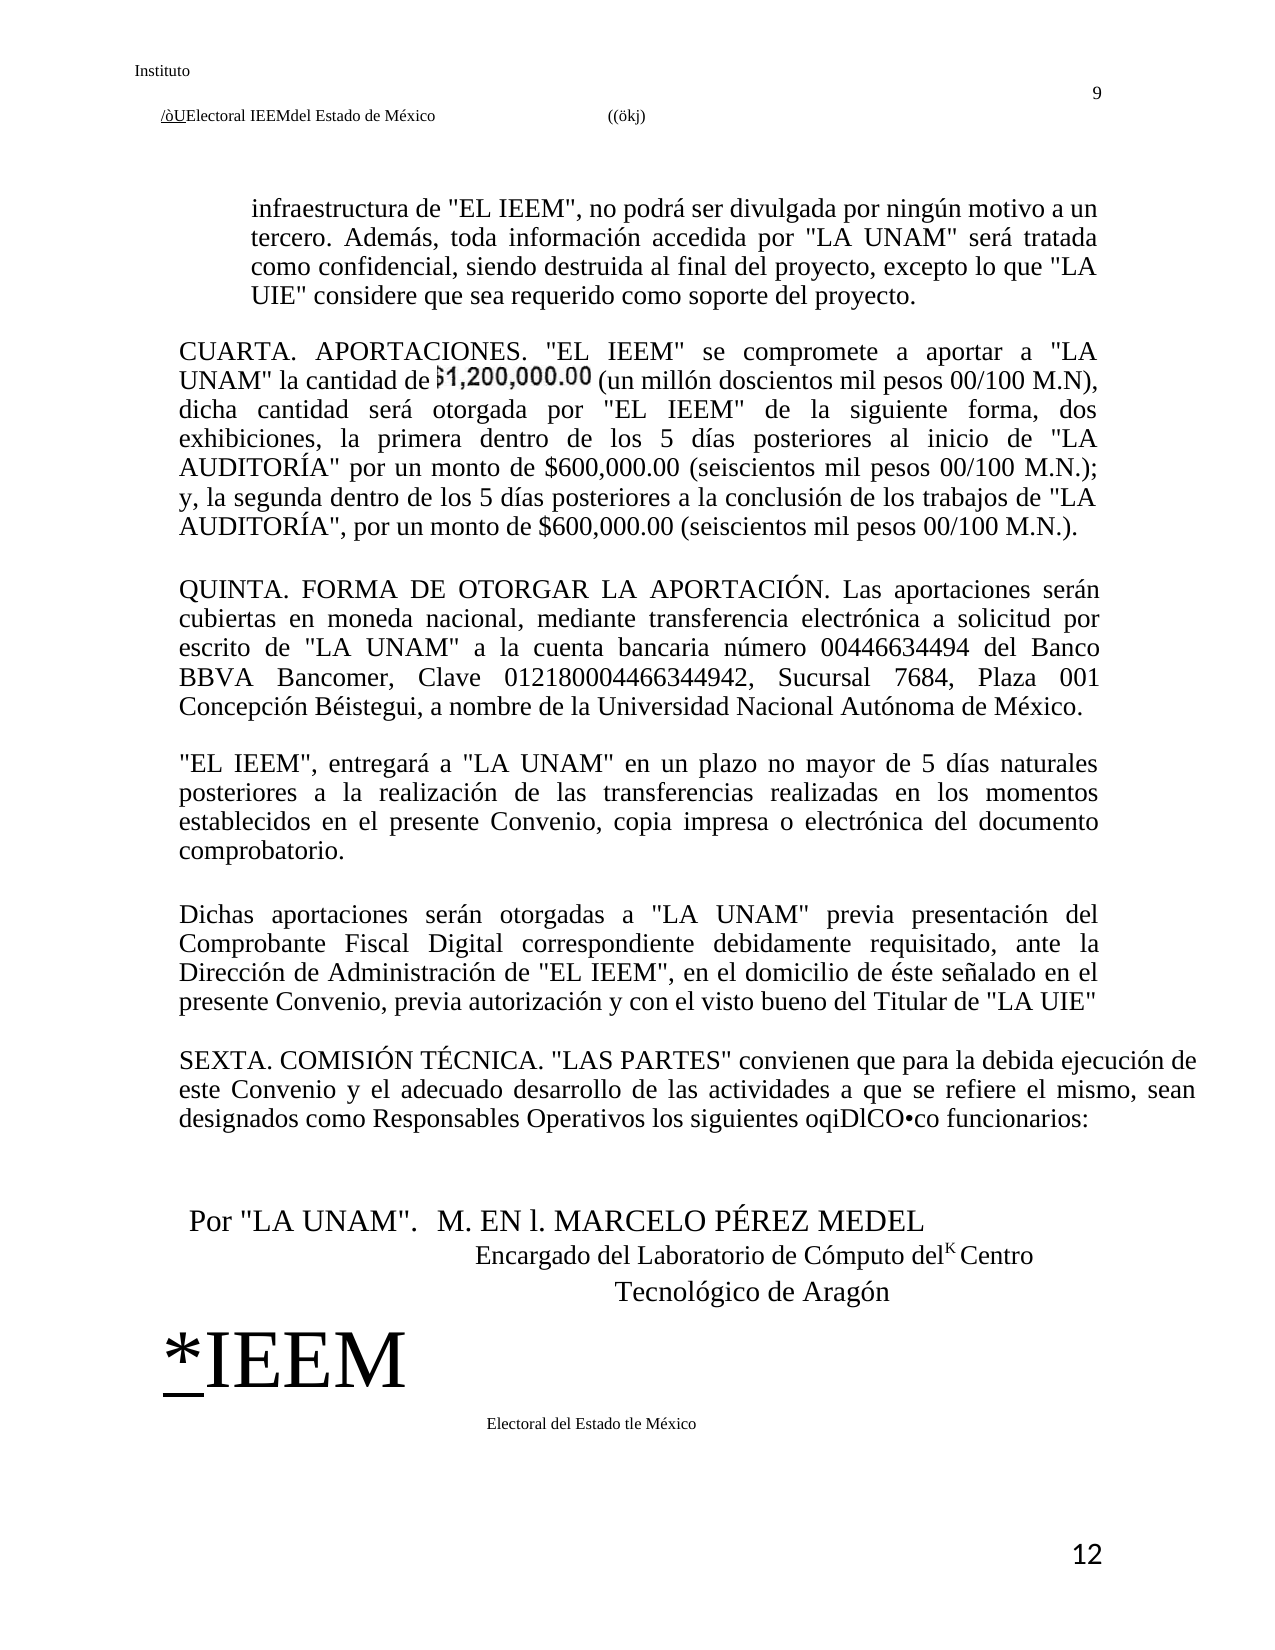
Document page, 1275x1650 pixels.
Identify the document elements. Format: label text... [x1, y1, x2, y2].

text SEXTA. COMISIÓN TÉCNICA. "LAS PARTES" convienen que para la debida ejecución de este Convenio y el adecuado desarrollo de las actividades a que se refiere el mismo, sean designados como Responsables Operativos los siguientes oqiDlCO•co funcionarios: [178, 1046, 1198, 1133]
text Tecnológico de Aragón [306, 1274, 1198, 1307]
text Por "LA UNAM". M. EN l. MARCELO PÉREZ MEDEL [162, 1202, 1198, 1238]
text Encargado del Laboratorio de Cómputo delK Centro [474, 1241, 1191, 1270]
text "EL IEEM", entregará a "LA UNAM" en un plazo no mayor de 5 días naturales posteriores a la realización de las transferencias realizadas en los momentos establecidos en el presente Convenio, copia impresa o electrónica del documento comprobatorio. [178, 749, 1100, 865]
text QUINTA. FORMA DE OTORGAR LA APORTACIÓN. Las aportaciones serán cubiertas en moneda nacional, mediante transferencia electrónica a solicitud por escrito de "LA UNAM" a la cuenta bancaria número 00446634494 del Banco BBVA Bancomer, Clave 012180004466344942, Sucursal 7684, Plaza 001 Concepción Béistegui, a nombre de la Universidad Nacional Autónoma de México. [178, 576, 1101, 721]
text CUARTA. APORTACIONES. "EL IEEM" se compromete a aportar a "LA UNAM" la cantidad de (un millón doscientos mil pesos 00/100 M.N), dicha cantidad será otorgada por "EL IEEM" de la siguiente forma, dos exhibiciones, la primera dentro de los 5 días posteriores al inicio de "LA AUDITORÍA" por un monto de $600,000.00 (seiscientos mil pesos 00/100 M.N.); y, la segunda dentro de los 5 días posteriores a la conclusión de los trabajos de "LA AUDITORÍA", por un monto de $600,000.00 (seiscientos mil pesos 00/100 M.N.). [178, 337, 1099, 541]
picture [437, 365, 591, 390]
text Electoral del Estado tle México [162, 1413, 696, 1433]
text 9 [162, 82, 1102, 104]
subtitle *IEEM [162, 1310, 696, 1406]
text Dichas aportaciones serán otorgadas a "LA UNAM" previa presentación del Comprobante Fiscal Digital correspondiente debidamente requisitado, ante la Dirección de Administración de "EL IEEM", en el domicilio de éste señalado en el presente Convenio, previa autorización y con el visto bueno del Titular de "LA UIE" [178, 900, 1100, 1016]
text infraestructura de "EL IEEM", no podrá ser divulgada por ningún motivo a un tercero. Además, toda información accedida por "LA UNAM" será tratada como confidencial, siendo destruida al final del proyecto, excepto lo que "LA UIE" considere que sea requerido como soporte del proyecto. [251, 194, 1099, 310]
text /òUElectoral IEEMdel Estado de México ((ökj) [161, 106, 1198, 125]
